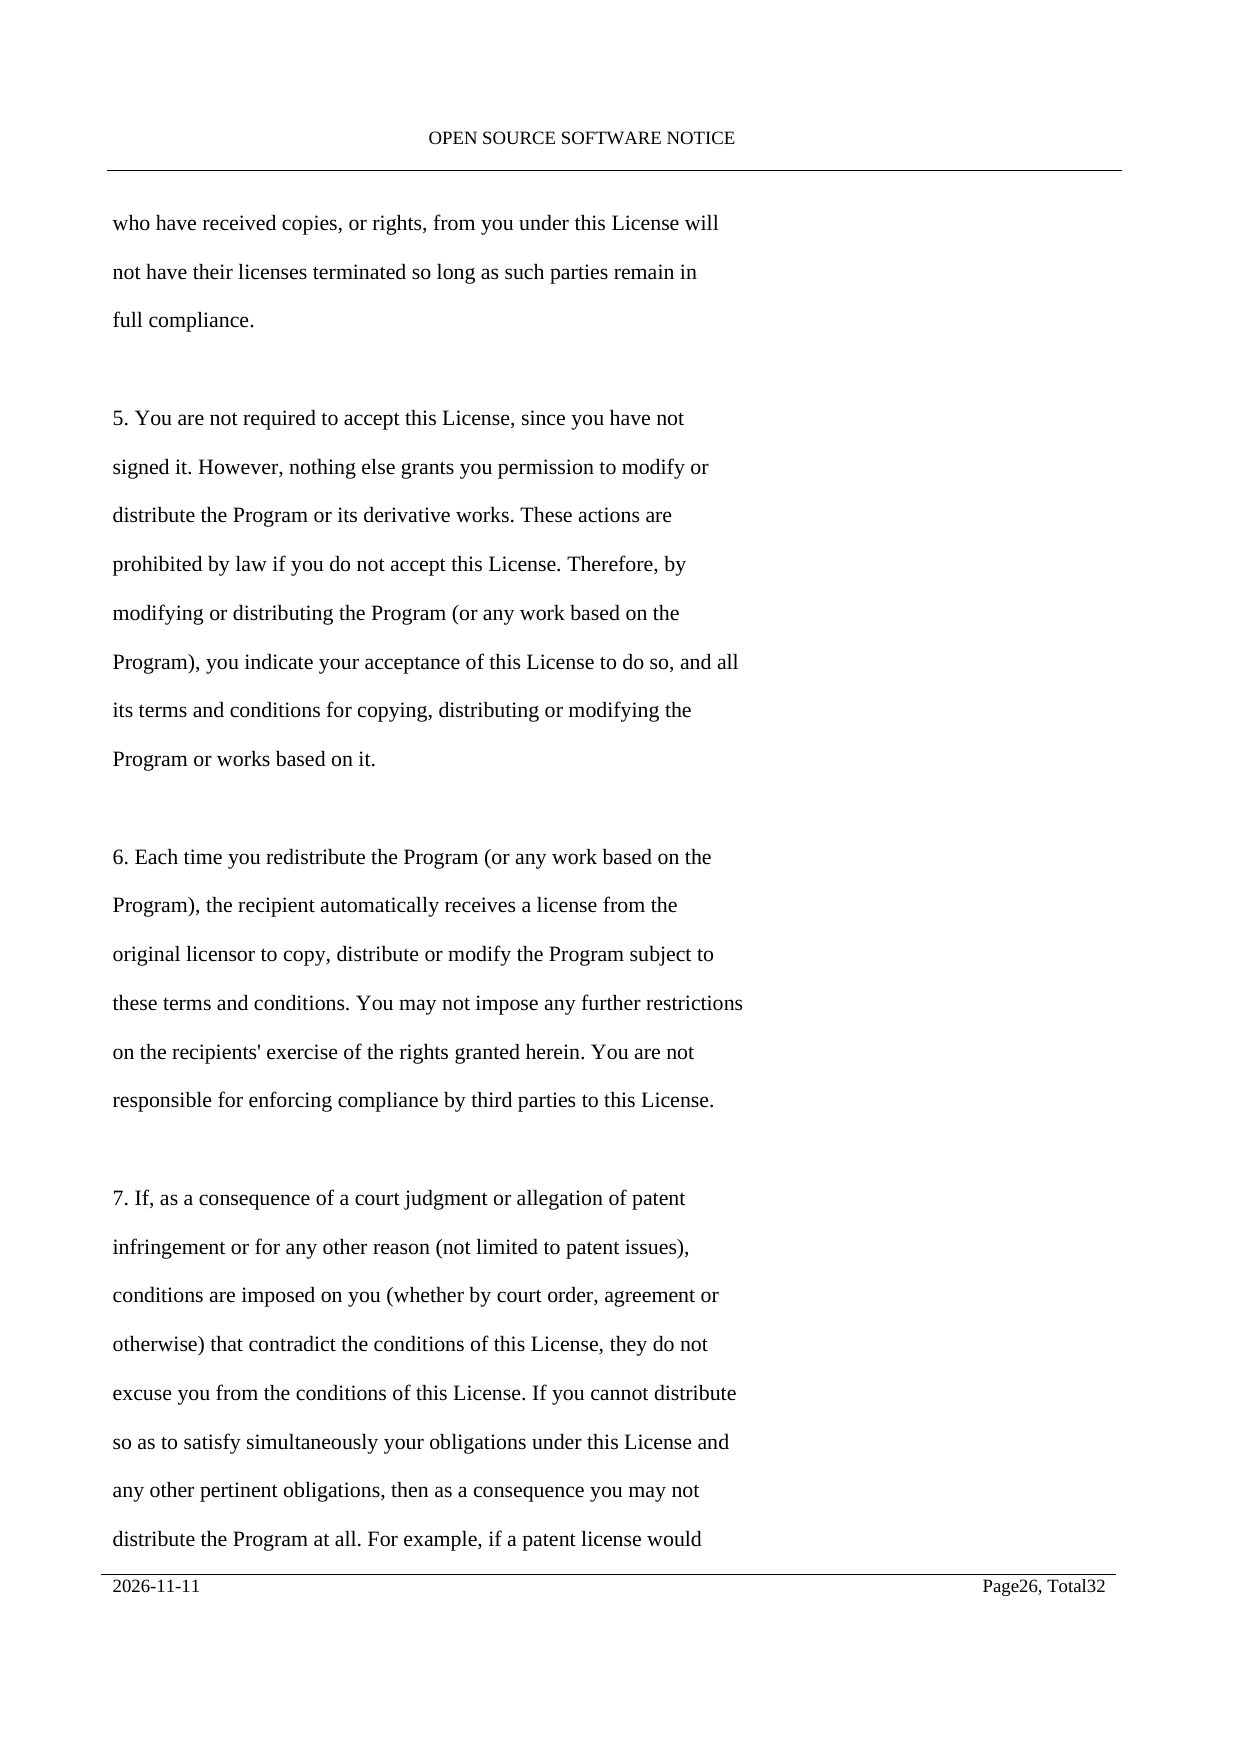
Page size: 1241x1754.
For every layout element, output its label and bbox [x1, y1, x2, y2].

text [112, 206, 1128, 1555]
